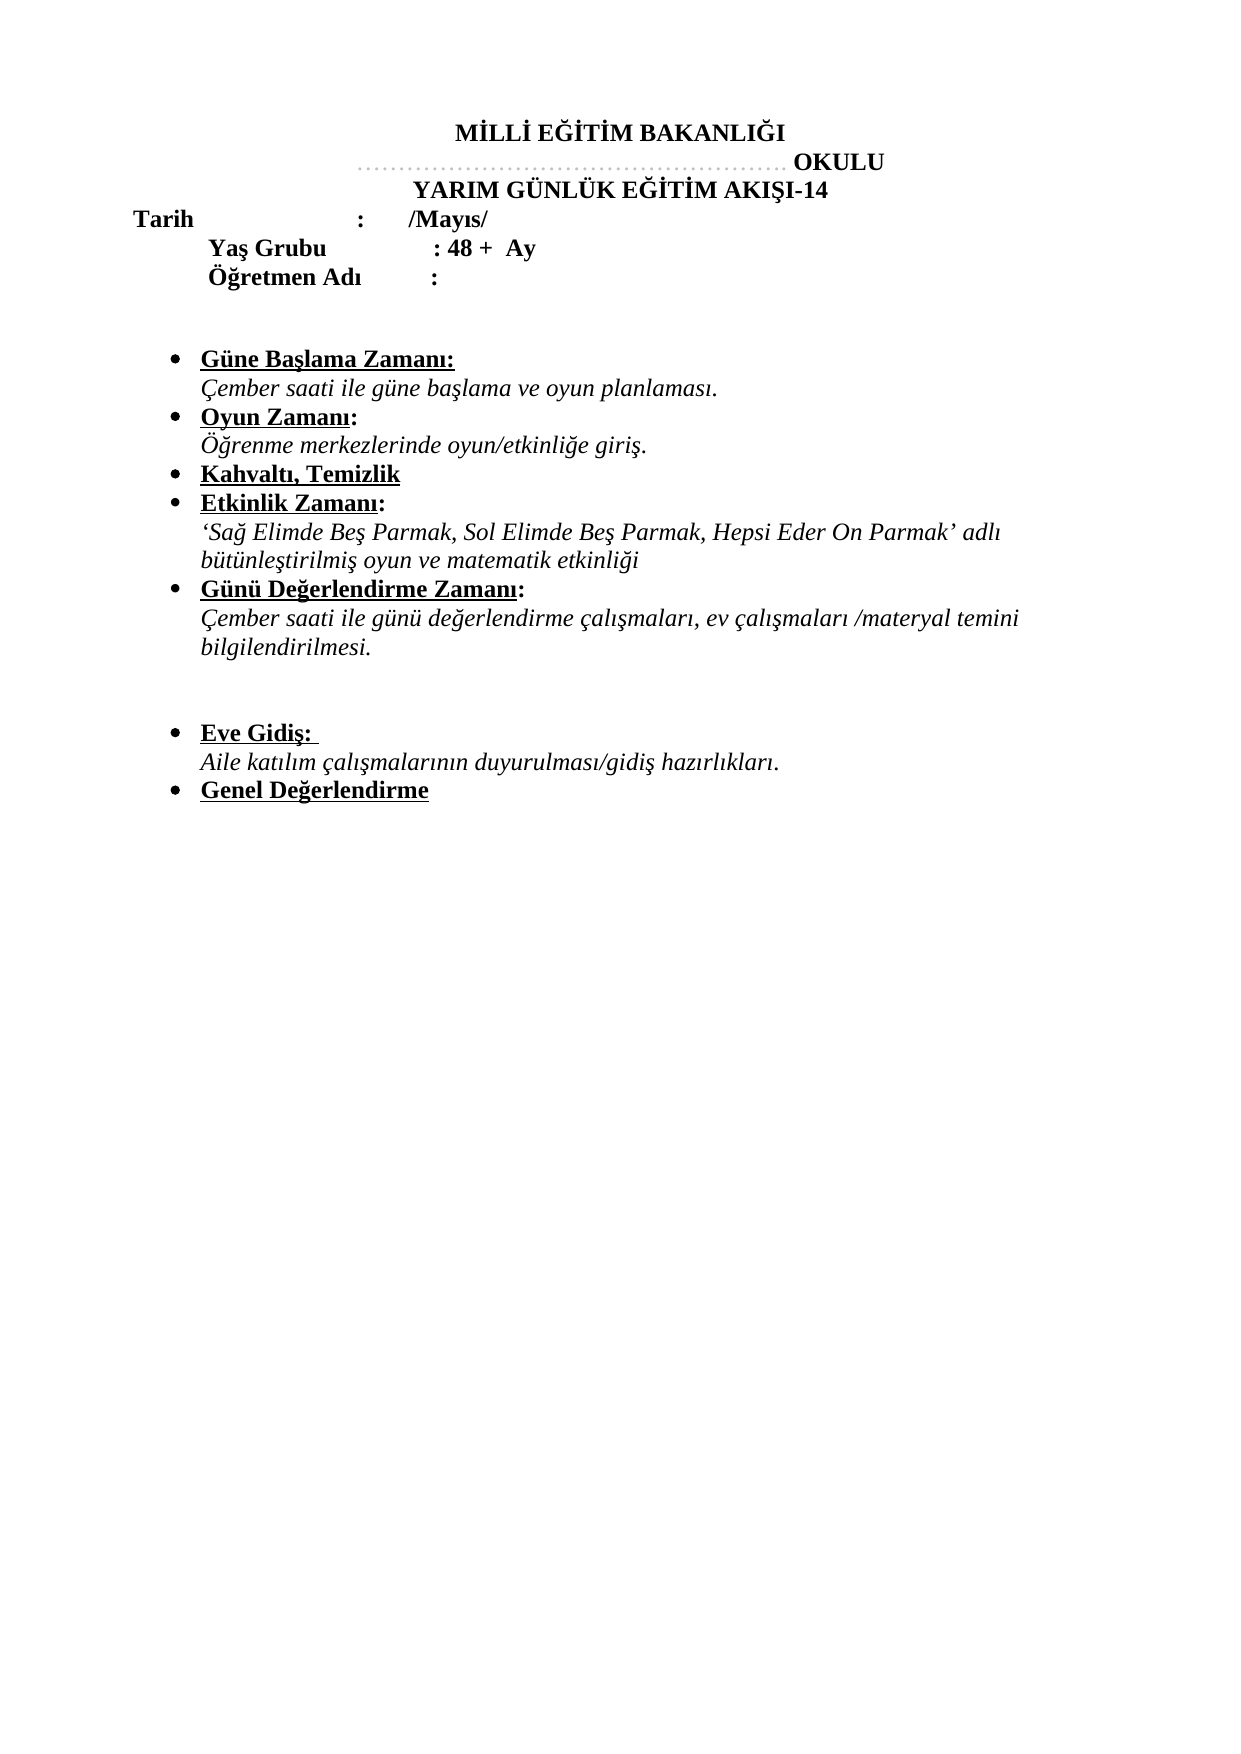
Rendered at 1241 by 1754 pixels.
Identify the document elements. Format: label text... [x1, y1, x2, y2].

text Öğretmen Adı : [208, 262, 1092, 291]
list Güne Başlama Zamanı: [171, 344, 1070, 373]
text Tarih : /Mayıs/ [133, 204, 1092, 233]
list Oyun Zamanı: [171, 402, 1070, 431]
text YARIM GÜNLÜK EĞİTİM AKIŞI-14 [148, 176, 1092, 204]
list Aile katılım çalışmalarının duyurulması/gidiş hazırlıkları. [200, 747, 1070, 776]
text Yaş Grubu : 48 + Ay [208, 233, 1092, 262]
list Eve Gidiş: [171, 718, 1070, 747]
list ‘Sağ Elimde Beş Parmak, Sol Elimde Beş Parmak, Hepsi Eder On Parmak’ adlı bütünleştirilmiş oyun ve matematik etkinliği [200, 517, 1070, 574]
list Çember saati ile günü değerlendirme çalışmaları, ev çalışmaları /materyal temini bilgilendirilmesi. [200, 603, 1070, 661]
list Genel Değerlendirme [171, 776, 1070, 804]
list Kahvaltı, Temizlik [171, 459, 1070, 488]
list Etkinlik Zamanı: [171, 488, 1070, 517]
list Çember saati ile güne başlama ve oyun planlaması. [200, 373, 1070, 402]
text ……………………………………………. OKULU [148, 147, 1092, 176]
list Öğrenme merkezlerinde oyun/etkinliğe giriş. [200, 431, 1070, 459]
list Günü Değerlendirme Zamanı: [171, 574, 1070, 603]
text MİLLİ EĞİTİM BAKANLIĞI [148, 118, 1092, 147]
